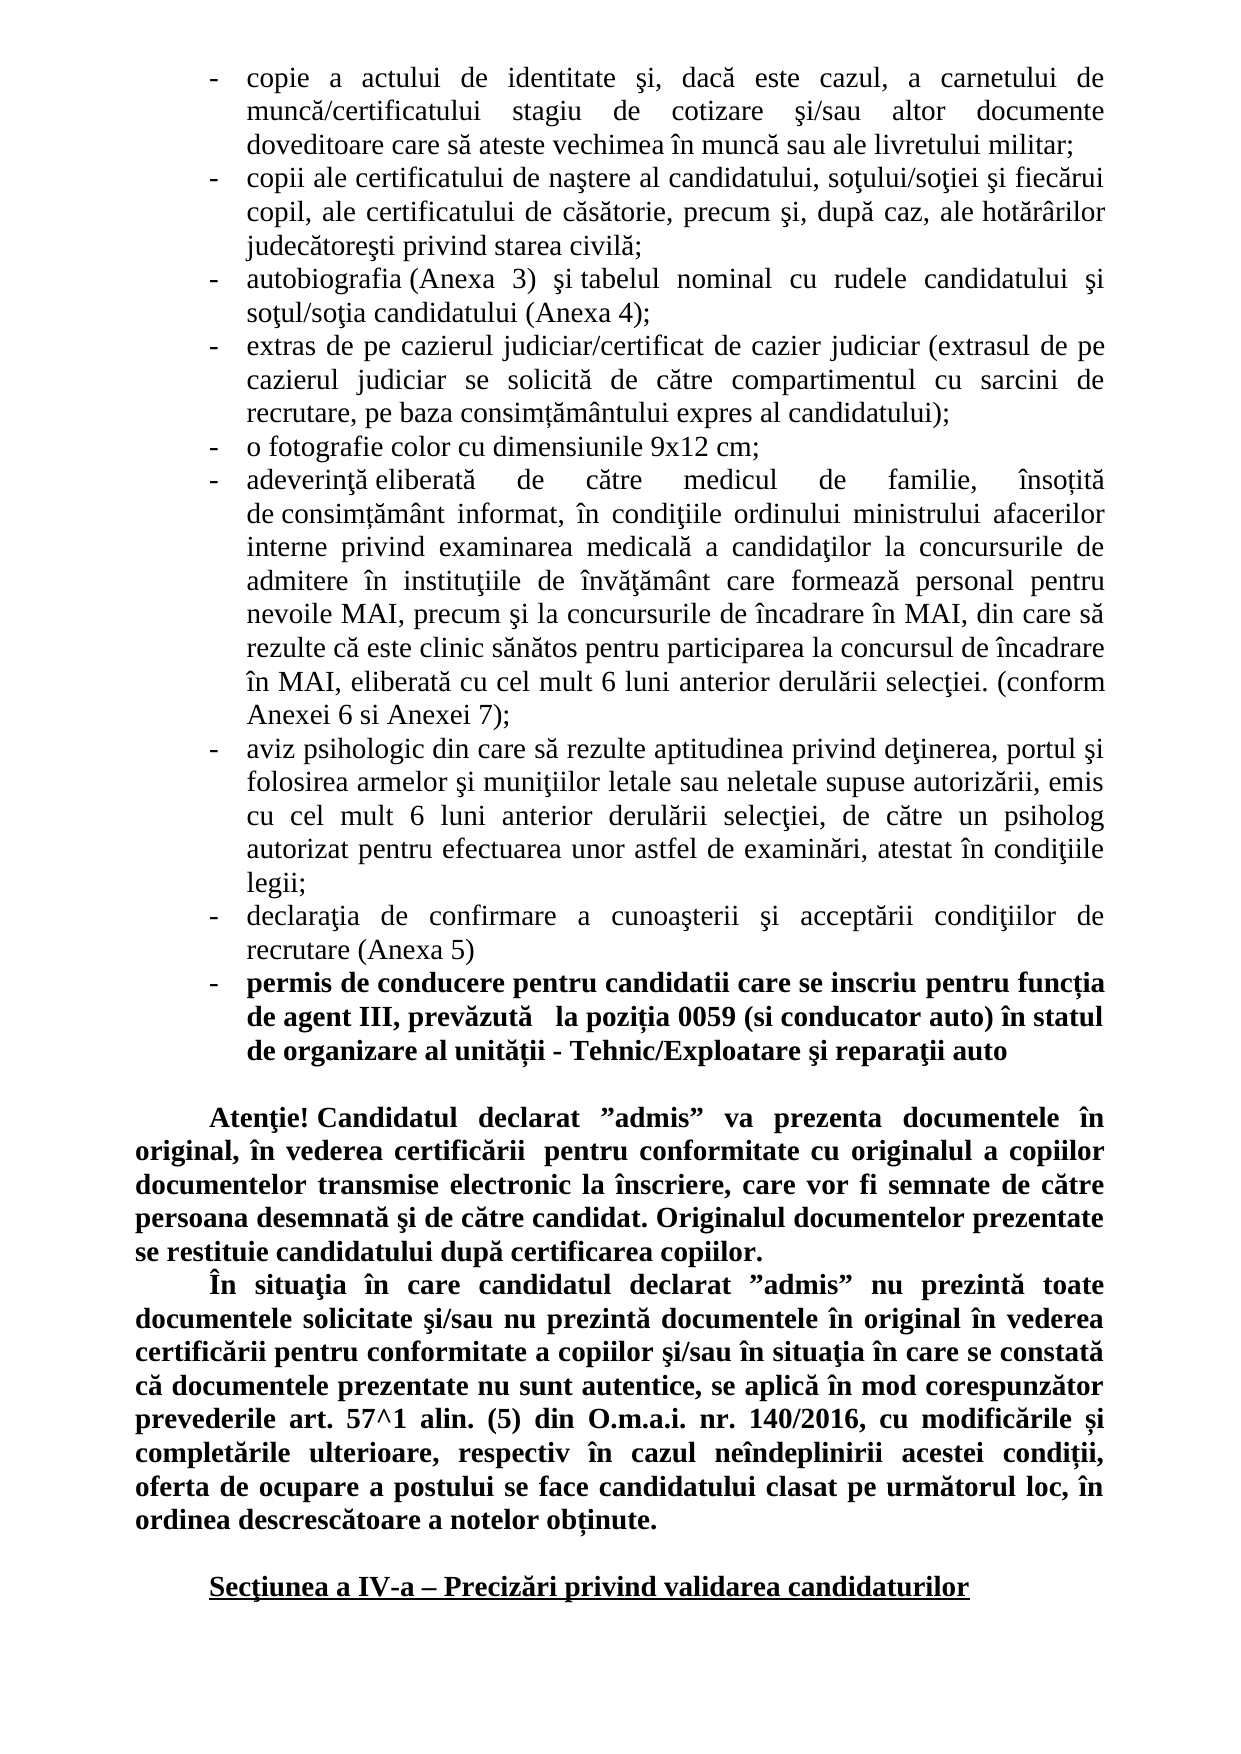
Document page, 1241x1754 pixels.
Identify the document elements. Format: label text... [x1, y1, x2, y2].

text În situaţia în care candidatul declarat ”admis” nu prezintă toate documentele solicitate şi/sau nu prezintă documentele în original în vederea certificării pentru conformitate a copiilor şi/sau în situaţia în care se constată că documentele prezentate nu sunt autentice, se aplică în mod corespunzător prevederile art. 57^1 alin. (5) din O.m.a.i. nr. 140/2016, cu modificările și completările ulterioare, respectiv în cazul neîndeplinirii acestei condiții, oferta de ocupare a postului se face candidatului clasat pe următorul loc, în ordinea descrescătoare a notelor obținute. [135, 1267, 1105, 1536]
list permis de conducere pentru candidatii care se inscriu pentru funcția de agent III, prevăzută la poziția 0059 (si conducator auto) în statul de organizare al unității - Tehnic/Exploatare şi reparaţii auto [209, 966, 1105, 1066]
list copii ale certificatului de naştere al candidatului, soţului/soţiei şi fiecărui copil, ale certificatului de căsătorie, precum şi, după caz, ale hotărârilor judecătoreşti privind starea civilă; [209, 161, 1105, 261]
text Atenţie! Candidatul declarat ”admis” va prezenta documentele în original, în vederea certificării pentru conformitate cu originalul a copiilor documentelor transmise electronic la înscriere, care vor fi semnate de către persoana desemnată şi de către candidat. Originalul documentelor prezentate se restituie candidatului după certificarea copiilor. [135, 1100, 1105, 1267]
list aviz psihologic din care să rezulte aptitudinea privind deţinerea, portul şi folosirea armelor şi muniţiilor letale sau neletale supuse autorizării, emis cu cel mult 6 luni anterior derulării selecţiei, de către un psiholog autorizat pentru efectuarea unor astfel de examinări, atestat în condiţiile legii; [209, 731, 1105, 898]
list adeverinţă eliberată de către medicul de familie, însoțită de consimțământ informat, în condiţiile ordinului ministrului afacerilor interne privind examinarea medicală a candidaţilor la concursurile de admitere în instituţiile de învăţământ care formează personal pentru nevoile MAI, precum şi la concursurile de încadrare în MAI, din care să rezulte că este clinic sănătos pentru participarea la concursul de încadrare în MAI, eliberată cu cel mult 6 luni anterior derulării selecţiei. (conform Anexei 6 si Anexei 7); [209, 462, 1105, 731]
list declaraţia de confirmare a cunoaşterii şi acceptării condiţiilor de recrutare (Anexa 5) [209, 898, 1105, 966]
list autobiografia (Anexa 3) şi tabelul nominal cu rudele candidatului şi soţul/soţia candidatului (Anexa 4); [209, 261, 1105, 328]
list extras de pe cazierul judiciar/certificat de cazier judiciar (extrasul de pe cazierul judiciar se solicită de către compartimentul cu sarcini de recrutare, pe baza consimțământului expres al candidatului); [209, 328, 1105, 429]
list o fotografie color cu dimensiunile 9x12 cm; [209, 429, 1105, 462]
list copie a actului de identitate şi, dacă este cazul, a carnetului de muncă/certificatului stagiu de cotizare şi/sau altor documente doveditoare care să ateste vechimea în muncă sau ale livretului militar; [209, 60, 1105, 161]
text Secţiunea a IV-a – Precizări privind validarea candidaturilor [135, 1569, 1105, 1603]
